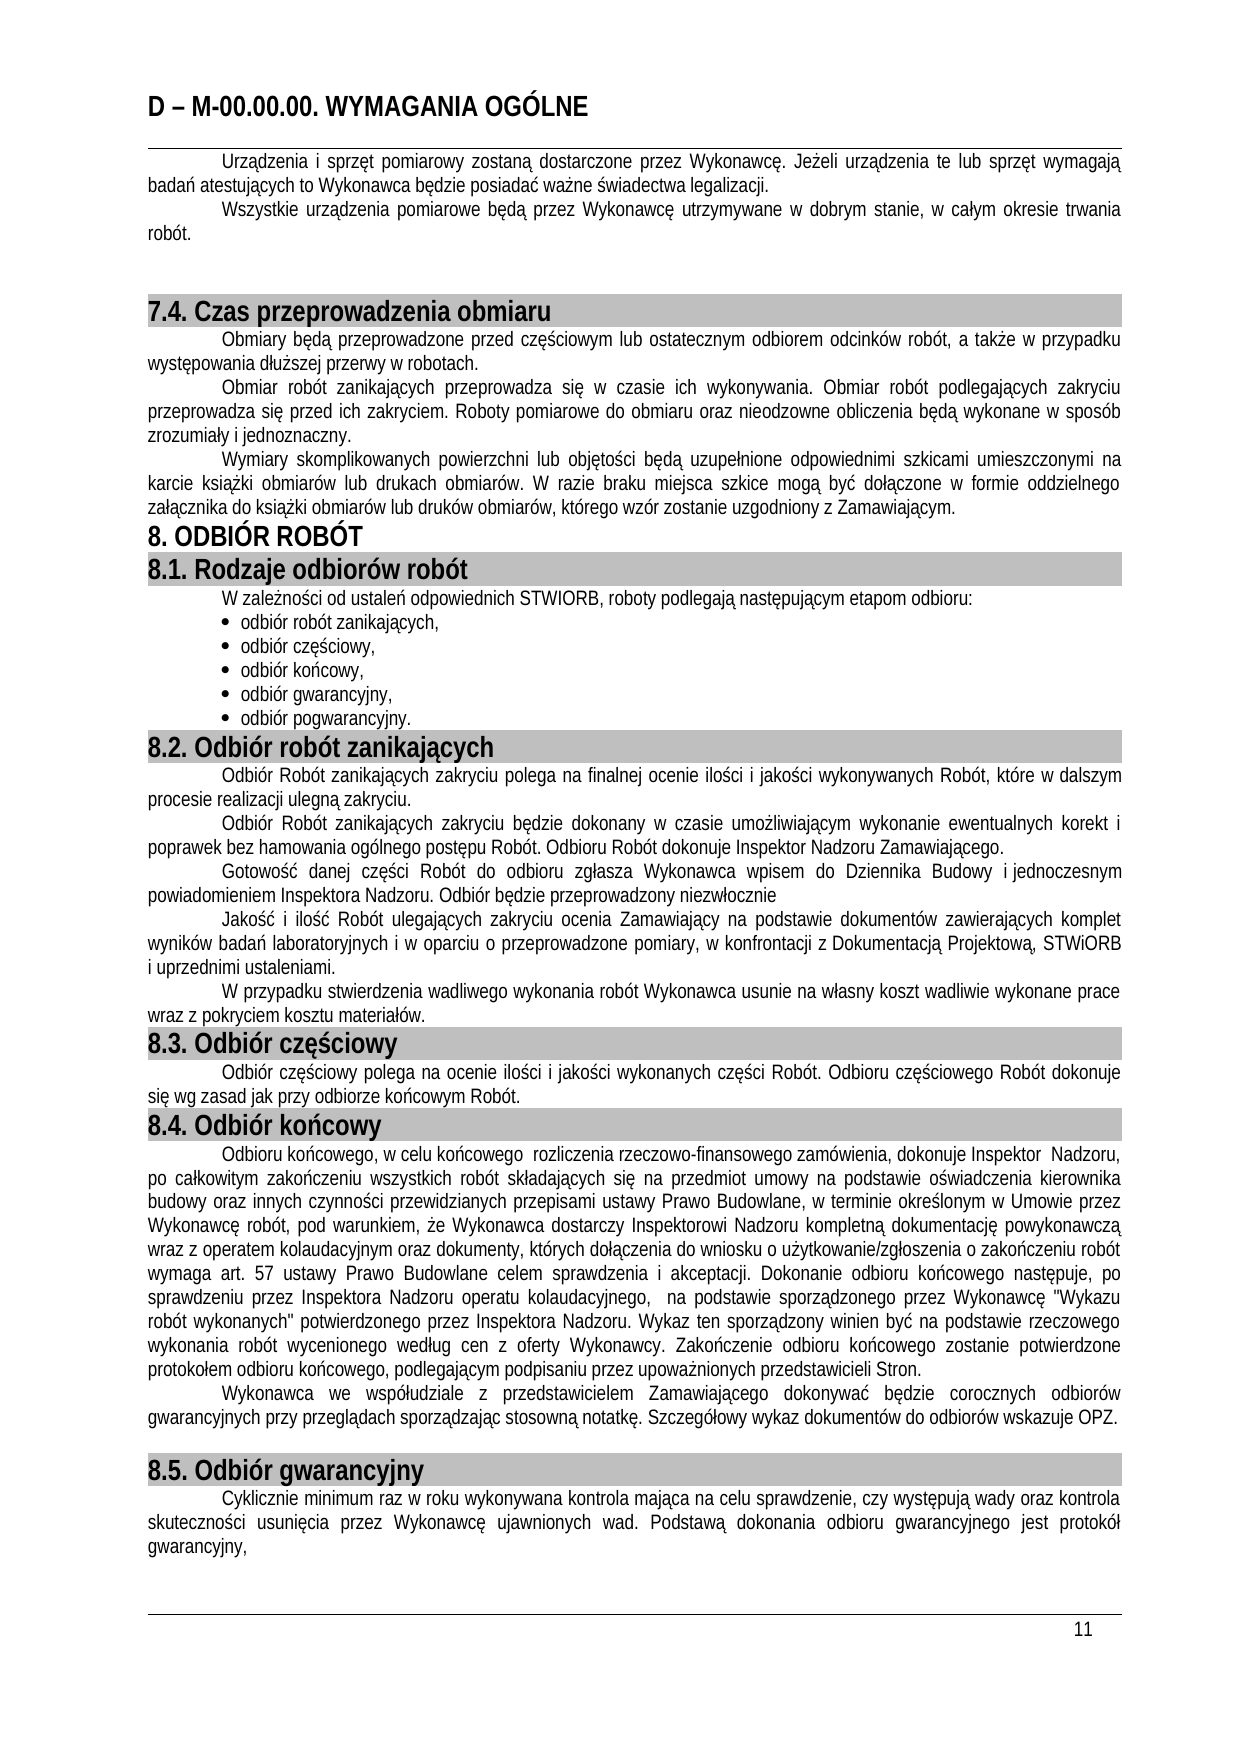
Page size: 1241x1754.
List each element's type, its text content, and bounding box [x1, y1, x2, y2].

text Gotowość danej części Robót do odbioru zgłasza Wykonawca wpisem do Dziennika Budowy i jednoczesnym powiadomieniem Inspektora Nadzoru. Odbiór będzie przeprowadzony niezwłocznie [148, 859, 1122, 907]
text Urządzenia i sprzęt pomiarowy zostaną dostarczone przez Wykonawcę. Jeżeli urządzenia te lub sprzęt wymagają badań atestujących to Wykonawca będzie posiadać ważne świadectwa legalizacji. [148, 149, 1122, 197]
subtitle odbiór częściowy, [222, 634, 1122, 658]
text Odbiór częściowy polega na ocenie ilości i jakości wykonanych części Robót. Odbioru częściowego Robót dokonuje się wg zasad jak przy odbiorze końcowym Robót. [148, 1060, 1122, 1108]
subtitle 8.5. Odbiór gwarancyjny [148, 1453, 1122, 1486]
text Obmiary będą przeprowadzone przed częściowym lub ostatecznym odbiorem odcinków robót, a także w przypadku występowania dłuższej przerwy w robotach. [148, 327, 1122, 375]
text W przypadku stwierdzenia wadliwego wykonania robót Wykonawca usunie na własny koszt wadliwie wykonane prace wraz z pokryciem kosztu materiałów. [148, 979, 1122, 1027]
subtitle odbiór robót zanikających, [222, 610, 1122, 634]
text Odbiór Robót zanikających zakryciu polega na finalnej ocenie ilości i jakości wykonywanych Robót, które w dalszym procesie realizacji ulegną zakryciu. [148, 763, 1122, 811]
subtitle 8.1. Rodzaje odbiorów robót [148, 552, 1122, 586]
text Cyklicznie minimum raz w roku wykonywana kontrola mająca na celu sprawdzenie, czy występują wady oraz kontrola skuteczności usunięcia przez Wykonawcę ujawnionych wad. Podstawą dokonania odbioru gwarancyjnego jest protokół gwarancyjny, [148, 1486, 1122, 1558]
subtitle 8. odbiór robót [148, 519, 1122, 552]
text Odbioru końcowego, w celu końcowego rozliczenia rzeczowo-finansowego zamówienia, dokonuje Inspektor Nadzoru, po całkowitym zakończeniu wszystkich robót składających się na przedmiot umowy na podstawie oświadczenia kierownika budowy oraz innych czynności przewidzianych przepisami ustawy Prawo Budowlane, w terminie określonym w Umowie przez Wykonawcę robót, pod warunkiem, że Wykonawca dostarczy Inspektorowi Nadzoru kompletną dokumentację powykonawczą wraz z operatem kolaudacyjnym oraz dokumenty, których dołączenia do wniosku o użytkowanie/zgłoszenia o zakończeniu robót wymaga art. 57 ustawy Prawo Budowlane celem sprawdzenia i akceptacji. Dokonanie odbioru końcowego następuje, po sprawdzeniu przez Inspektora Nadzoru operatu kolaudacyjnego, na podstawie sporządzonego przez Wykonawcę "Wykazu robót wykonanych" potwierdzonego przez Inspektora Nadzoru. Wykaz ten sporządzony winien być na podstawie rzeczowego wykonania robót wycenionego według cen z oferty Wykonawcy. Zakończenie odbioru końcowego zostanie potwierdzone protokołem odbioru końcowego, podlegającym podpisaniu przez upoważnionych przedstawicieli Stron. [148, 1141, 1122, 1381]
text Wykonawca we współudziale z przedstawicielem Zamawiającego dokonywać będzie corocznych odbiorów gwarancyjnych przy przeglądach sporządzając stosowną notatkę. Szczegółowy wykaz dokumentów do odbiorów wskazuje OPZ. [148, 1381, 1122, 1429]
subtitle 8.2. Odbiór robót zanikających [148, 730, 1122, 763]
subtitle odbiór gwarancyjny, [222, 682, 1122, 706]
subtitle 8.4. Odbiór końcowy [148, 1108, 1122, 1141]
text Jakość i ilość Robót ulegających zakryciu ocenia Zamawiający na podstawie dokumentów zawierających komplet wyników badań laboratoryjnych i w oparciu o przeprowadzone pomiary, w konfrontacji z Dokumentacją Projektową, STWiORB i uprzednimi ustaleniami. [148, 907, 1122, 979]
subtitle 7.4. Czas przeprowadzenia obmiaru [148, 294, 1122, 327]
text Wymiary skomplikowanych powierzchni lub objętości będą uzupełnione odpowiednimi szkicami umieszczonymi na karcie książki obmiarów lub drukach obmiarów. W razie braku miejsca szkice mogą być dołączone w formie oddzielnego załącznika do książki obmiarów lub druków obmiarów, którego wzór zostanie uzgodniony z Zamawiającym. [148, 447, 1122, 519]
subtitle odbiór końcowy, [222, 658, 1122, 682]
text Wszystkie urządzenia pomiarowe będą przez Wykonawcę utrzymywane w dobrym stanie, w całym okresie trwania robót. [148, 197, 1122, 245]
subtitle 8.3. Odbiór częściowy [148, 1027, 1122, 1060]
subtitle odbiór pogwarancyjny. [222, 706, 1122, 730]
text Obmiar robót zanikających przeprowadza się w czasie ich wykonywania. Obmiar robót podlegających zakryciu przeprowadza się przed ich zakryciem. Roboty pomiarowe do obmiaru oraz nieodzowne obliczenia będą wykonane w sposób zrozumiały i jednoznaczny. [148, 375, 1122, 447]
text W zależności od ustaleń odpowiednich STWIORB, roboty podlegają następującym etapom odbioru: [148, 586, 1122, 610]
text Odbiór Robót zanikających zakryciu będzie dokonany w czasie umożliwiającym wykonanie ewentualnych korekt i poprawek bez hamowania ogólnego postępu Robót. Odbioru Robót dokonuje Inspektor Nadzoru Zamawiającego. [148, 811, 1122, 859]
